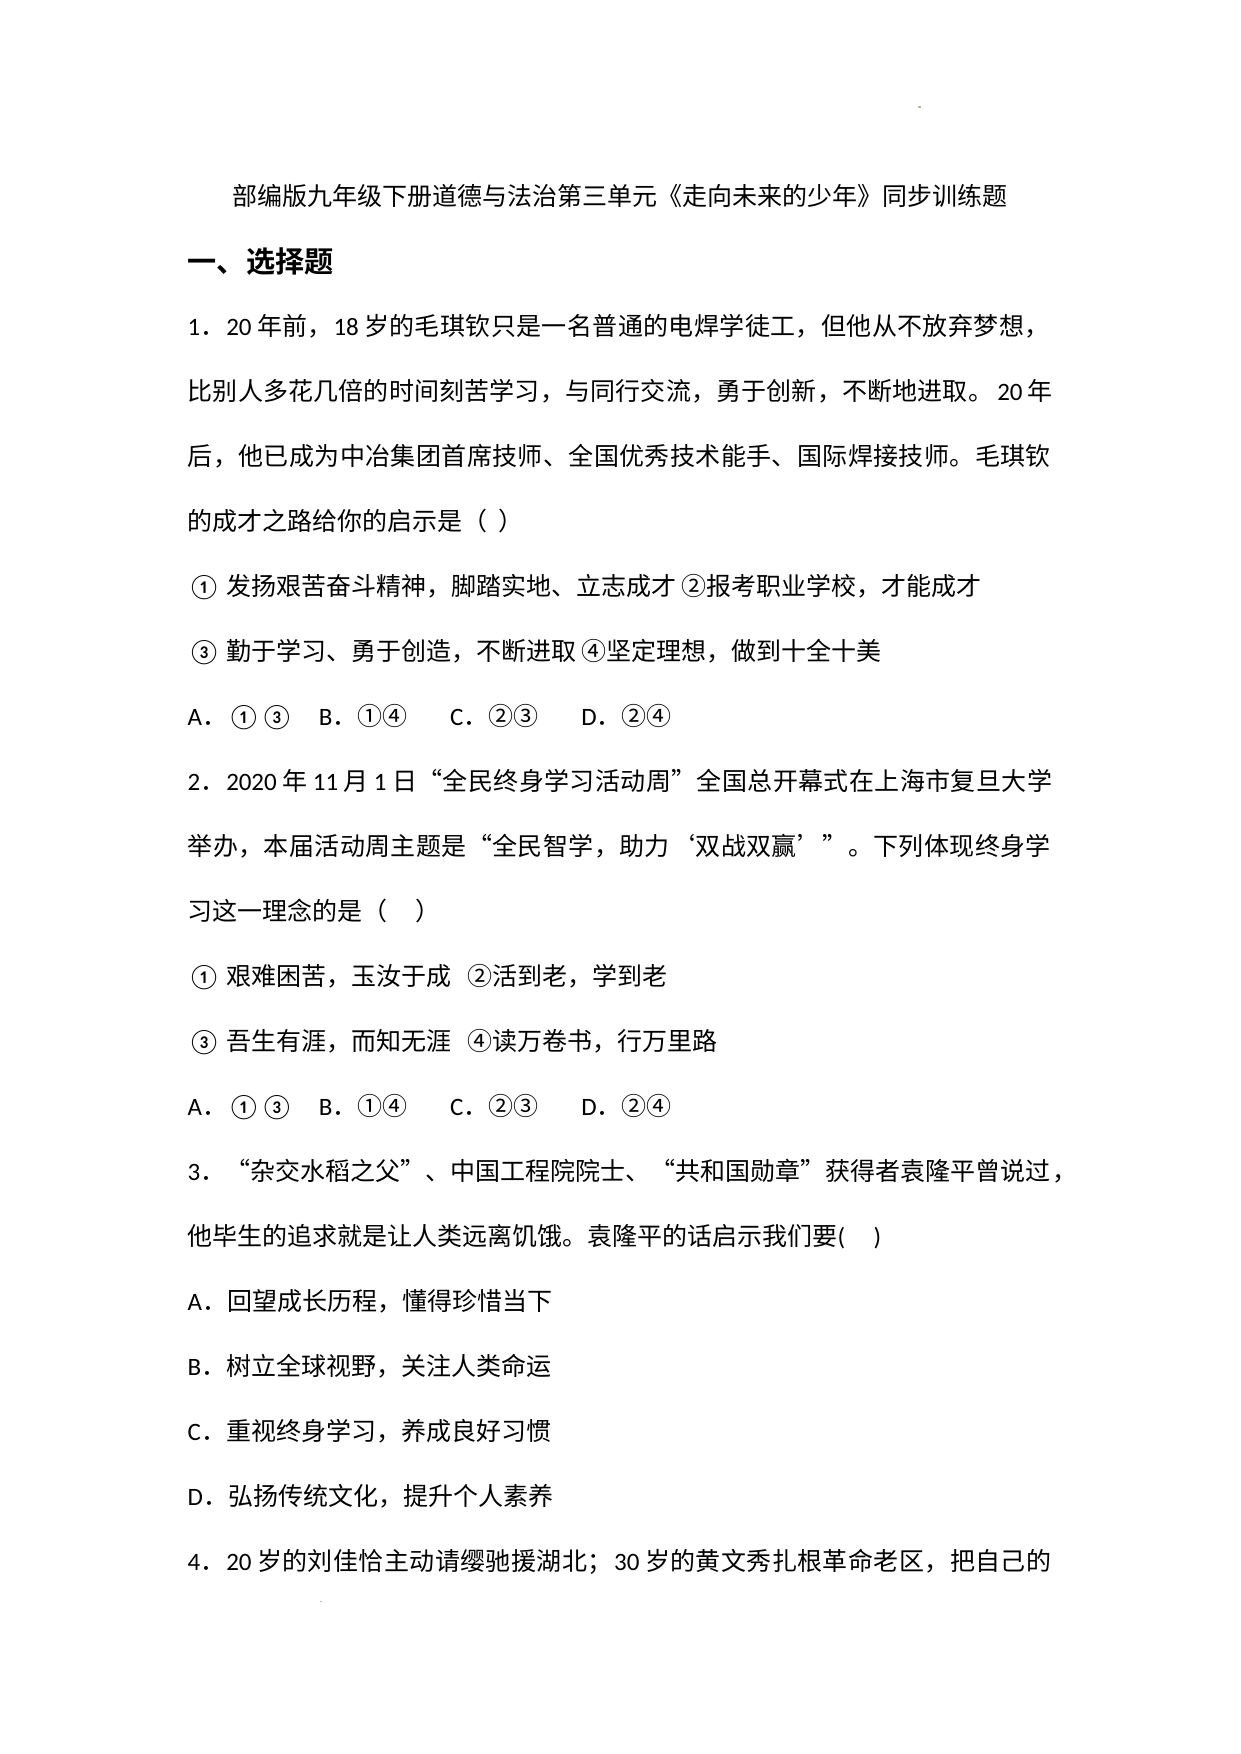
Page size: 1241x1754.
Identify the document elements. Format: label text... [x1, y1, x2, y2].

list A．回望成长历程，懂得珍惜当下 [187, 1267, 1053, 1332]
list ①③ B．①④ C．②③ D．②④ [187, 1072, 1053, 1137]
list ③勤于学习、勇于创造，不断进取 ④坚定理想，做到十全十美 [187, 617, 1053, 682]
list C．重视终身学习，养成良好习惯 [187, 1397, 1053, 1462]
list B．树立全球视野，关注人类命运 [187, 1332, 1053, 1397]
list 2．2020年11月1日“全民终身学习活动周”全国总开幕式在上海市复旦大学举办，本届活动周主题是“全民智学，助力‘双战双赢’”。下列体现终身学习这一理念的是（ ） [187, 747, 1053, 942]
list 选择题 [187, 227, 1053, 292]
list D．弘扬传统文化，提升个人素养 [187, 1462, 1053, 1527]
list ①③ B．①④ C．②③ D．②④ [187, 682, 1053, 747]
list ③吾生有涯，而知无涯 ④读万卷书，行万里路 [187, 1007, 1053, 1072]
list 1．20年前，18岁的毛琪钦只是一名普通的电焊学徒工，但他从不放弃梦想，比别人多花几倍的时间刻苦学习，与同行交流，勇于创新，不断地进取。20年后，他已成为中冶集团首席技师、全国优秀技术能手、国际焊接技师。毛琪钦的成才之路给你的启示是（ ） [187, 292, 1053, 552]
list ①艰难困苦，玉汝于成 ②活到老，学到老 [187, 942, 1053, 1007]
text 部编版九年级下册道德与法治第三单元《走向未来的少年》同步训练题 [187, 162, 1053, 227]
list 3．“杂交水稻之父”、中国工程院院士、“共和国勋章”获得者袁隆平曾说过，他毕生的追求就是让人类远离饥饿。袁隆平的话启示我们要( ) [187, 1137, 1053, 1267]
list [187, 1527, 1053, 1592]
list ①发扬艰苦奋斗精神，脚踏实地、立志成才 ②报考职业学校，才能成才 [187, 552, 1053, 617]
